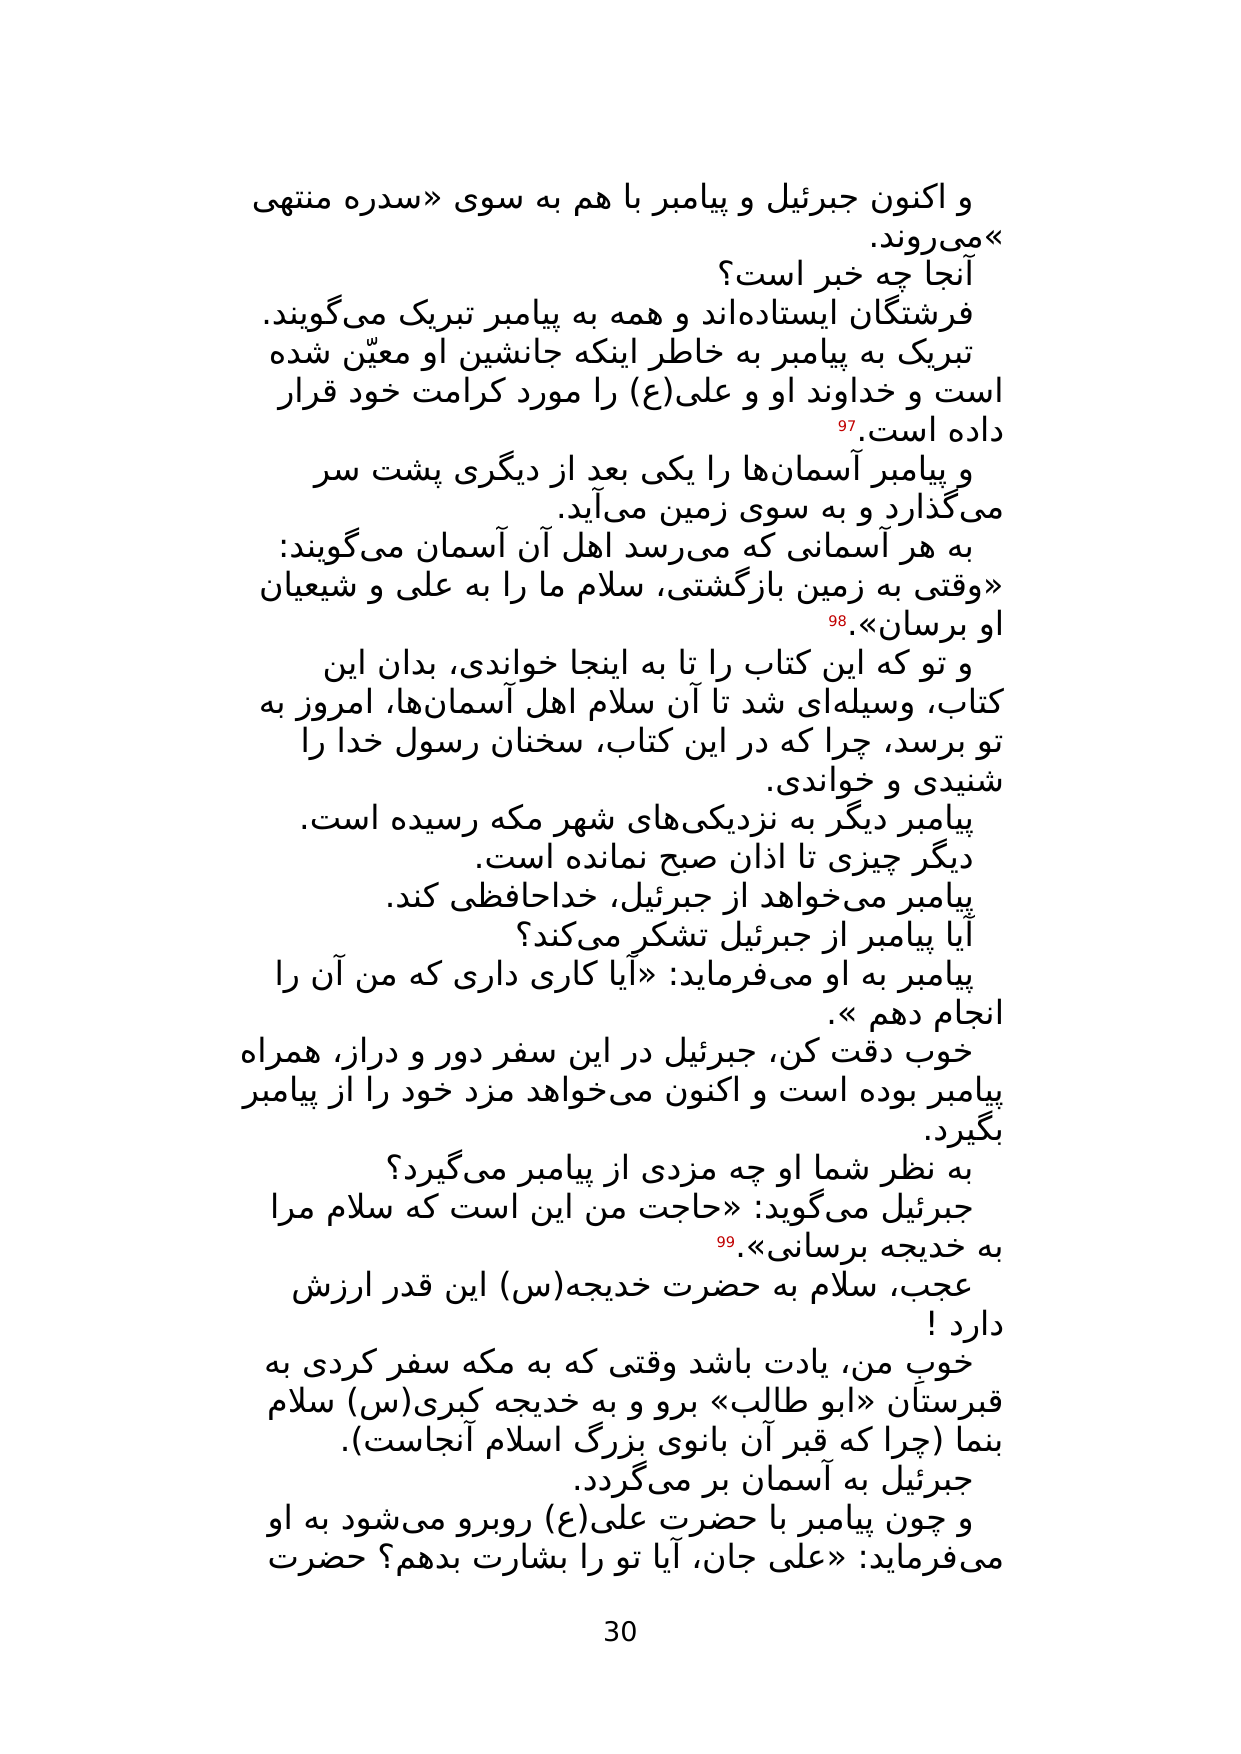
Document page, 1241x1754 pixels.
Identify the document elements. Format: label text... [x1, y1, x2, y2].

text تبریک به پیامبر به خاطر اینکه جانشین او معیّن شده است و خداوند او و علی(ع) را مورد کرامت خود قرار داده است.97 [236, 333, 1004, 449]
text و تو که این کتاب را تا به اینجا خواندی، بدان این کتاب، وسیله‌ای شد تا آن سلام اهل آسمان‌ها، امروز به تو برسد، چرا که در این کتاب، سخنان رسول خدا را شنیدی و خواندی. [236, 643, 1004, 799]
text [236, 1498, 1004, 1576]
text فرشتگان ایستاده‌اند و همه به پیامبر تبریک می‌گویند. [236, 294, 1004, 333]
text خوب دقت کن، جبرئیل در این سفر دور و دراز، همراه پیامبر بوده است و اکنون می‌خواهد مزد خود را از پیامبر بگیرد. [236, 1032, 1004, 1148]
text پیامبر می‌خواهد از جبرئیل، خداحافظی کند. [236, 877, 1004, 915]
text پیامبر دیگر به نزدیکی‌های شهر مکه رسیده است. [236, 799, 1004, 838]
text آنجا چه خبر است؟ [236, 255, 1004, 294]
text به نظر شما او چه مزدی از پیامبر می‌گیرد؟ [236, 1148, 1004, 1187]
text آیا پیامبر از جبرئیل تشکر می‌کند؟ [236, 915, 1004, 954]
text پیامبر به او می‌فرماید: «آیا کاری داری که من آن را انجام دهم ». [236, 954, 1004, 1032]
text به هر آسمانی که می‌رسد اهل آن آسمان می‌گویند: «وقتی به زمین بازگشتی، سلام ما را به علی و شیعیان او برسان».98 [236, 527, 1004, 643]
text دیگر چیزی تا اذان صبح نمانده است. [236, 838, 1004, 877]
text و اکنون جبرئیل و پیامبر با هم به سوی «سدره منتهی »می‌روند. [236, 177, 1004, 255]
text جبرئیل به آسمان بر می‌گردد. [236, 1459, 1004, 1498]
text و پیامبر آسمان‌ها را یکی بعد از دیگری پشت سر می‌گذارد و به سوی زمین می‌آید. [236, 449, 1004, 527]
text خوبِ من، یادت باشد وقتی که به مکه سفر کردی به قبرستان «ابو طالب» برو و به خدیجه کبری(س) سلام بنما (چرا که قبر آن بانوی بزرگ اسلام آنجاست). [236, 1343, 1004, 1459]
text عجب، سلام به حضرت خدیجه(س) این قدر ارزش دارد ! [236, 1265, 1004, 1343]
text جبرئیل می‌گوید: «حاجت من این است که سلام مرا به خدیجه برسانی».99 [236, 1187, 1004, 1265]
